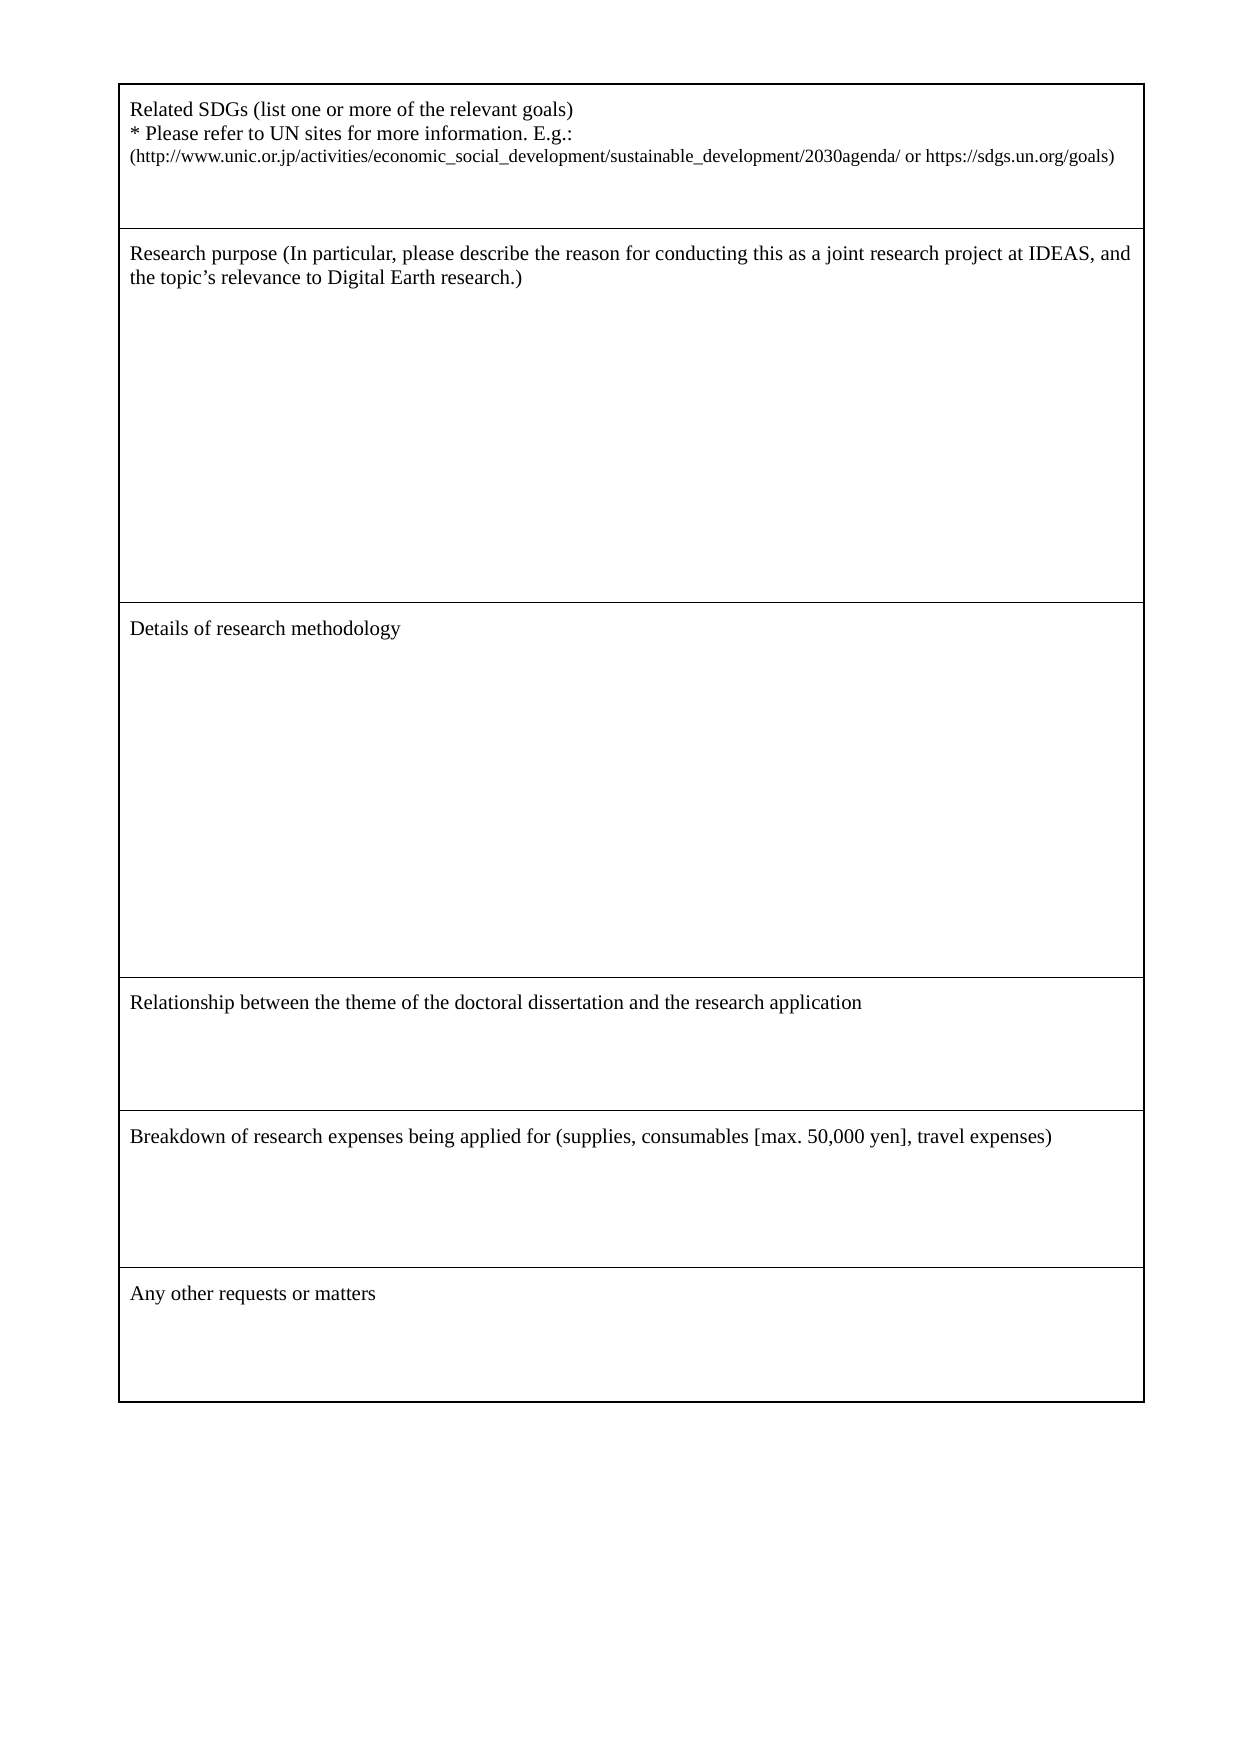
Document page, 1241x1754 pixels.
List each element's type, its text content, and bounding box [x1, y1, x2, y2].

table_cell Research purpose (In particular, please describe the reason for conducting this as a joint research project at IDEAS, and the topic’s relevance to Digital Earth research.) [120, 229, 1143, 602]
table_header Related SDGs (list one or more of the relevant goals) * Please refer to UN sites for more information. E.g.: (http://www.unic.or.jp/activities/economic_social_development/sustainable_development/2030agenda/ or https://sdgs.un.org/goals) [120, 85, 1143, 228]
table_cell Any other requests or matters [120, 1268, 1143, 1401]
table_cell Relationship between the theme of the doctoral dissertation and the research application [120, 978, 1143, 1110]
table_cell Breakdown of research expenses being applied for (supplies, consumables [max. 50,000 yen], travel expenses) [120, 1111, 1143, 1267]
table_cell Details of research methodology [120, 603, 1143, 977]
